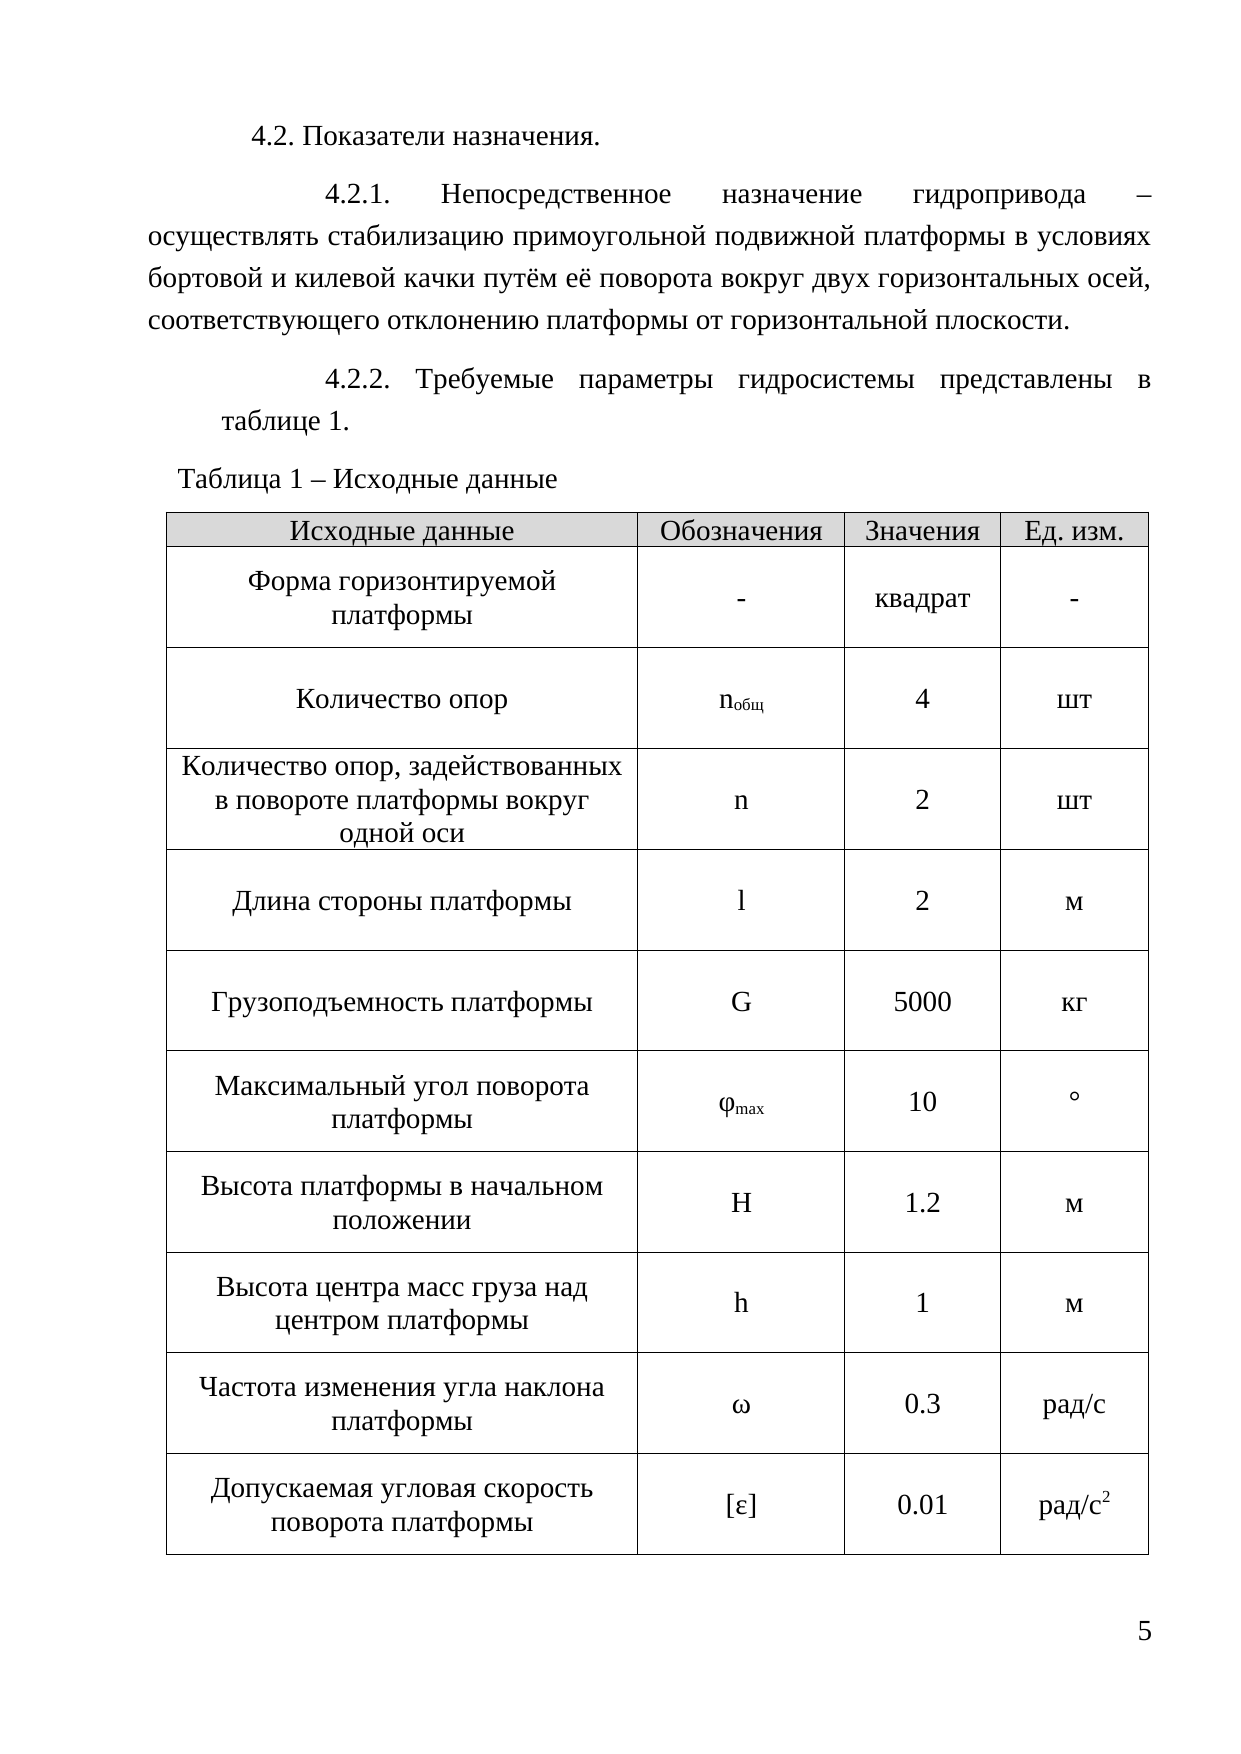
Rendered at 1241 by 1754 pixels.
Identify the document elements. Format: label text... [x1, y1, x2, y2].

table_cell Форма горизонтируемой платформы [167, 547, 637, 647]
table_cell 0.3 [845, 1353, 1000, 1453]
text 4.2.2. Требуемые параметры гидросистемы представлены в таблице 1. [221, 361, 1152, 436]
table_cell - [1001, 547, 1148, 647]
table_cell Высота центра масс груза над центром платформы [167, 1253, 637, 1352]
table_cell шт [1001, 648, 1148, 747]
table_cell H [638, 1152, 844, 1252]
table_cell ° [1001, 1051, 1148, 1151]
table_header Обозначения [638, 513, 844, 546]
table_cell шт [1001, 749, 1148, 849]
table_cell Грузоподъемность платформы [167, 951, 637, 1050]
text 4.2.1. Непосредственное назначение гидропривода – осуществлять стабилизацию примоугольной подвижной платформы в условиях бортовой и килевой качки путём её поворота вокруг двух горизонтальных осей, соответствующего отклонению платформы от горизонтальной плоскости. [148, 177, 1152, 336]
table_cell Допускаемая угловая скорость поворота платформы [167, 1454, 637, 1553]
table_cell 2 [845, 749, 1000, 849]
table_header Исходные данные [167, 513, 637, 546]
table_cell φmax [638, 1051, 844, 1151]
table_cell l [638, 850, 844, 950]
table_cell 1.2 [845, 1152, 1000, 1252]
table_cell 0.01 [845, 1454, 1000, 1553]
table_cell Количество опор [167, 648, 637, 747]
table_cell nобщ [638, 648, 844, 747]
table_cell 10 [845, 1051, 1000, 1151]
table_cell 1 [845, 1253, 1000, 1352]
table_cell м [1001, 1152, 1148, 1252]
table_cell Количество опор, задействованных в повороте платформы вокруг одной оси [167, 749, 637, 849]
table_cell Частота изменения угла наклона платформы [167, 1353, 637, 1453]
table_cell Длина стороны платформы [167, 850, 637, 950]
table_cell рад/c2 [1001, 1454, 1148, 1553]
table_cell h [638, 1253, 844, 1352]
table_cell м [1001, 1253, 1148, 1352]
table_cell n [638, 749, 844, 849]
table_cell 4 [845, 648, 1000, 747]
text 4.2. Показатели назначения. [148, 118, 1152, 152]
table_cell Максимальный угол поворота платформы [167, 1051, 637, 1151]
table_header Ед. изм. [1001, 513, 1148, 546]
text Таблица 1 – Исходные данные [177, 461, 1152, 495]
table_cell - [638, 547, 844, 647]
table_cell ω [638, 1353, 844, 1453]
table_cell G [638, 951, 844, 1050]
table_cell Высота платформы в начальном положении [167, 1152, 637, 1252]
table_cell рад/с [1001, 1353, 1148, 1453]
table_cell кг [1001, 951, 1148, 1050]
table_cell квадрат [845, 547, 1000, 647]
table_cell м [1001, 850, 1148, 950]
table_cell 2 [845, 850, 1000, 950]
table_cell 5000 [845, 951, 1000, 1050]
table_header Значения [845, 513, 1000, 546]
table_cell [ε] [638, 1454, 844, 1553]
